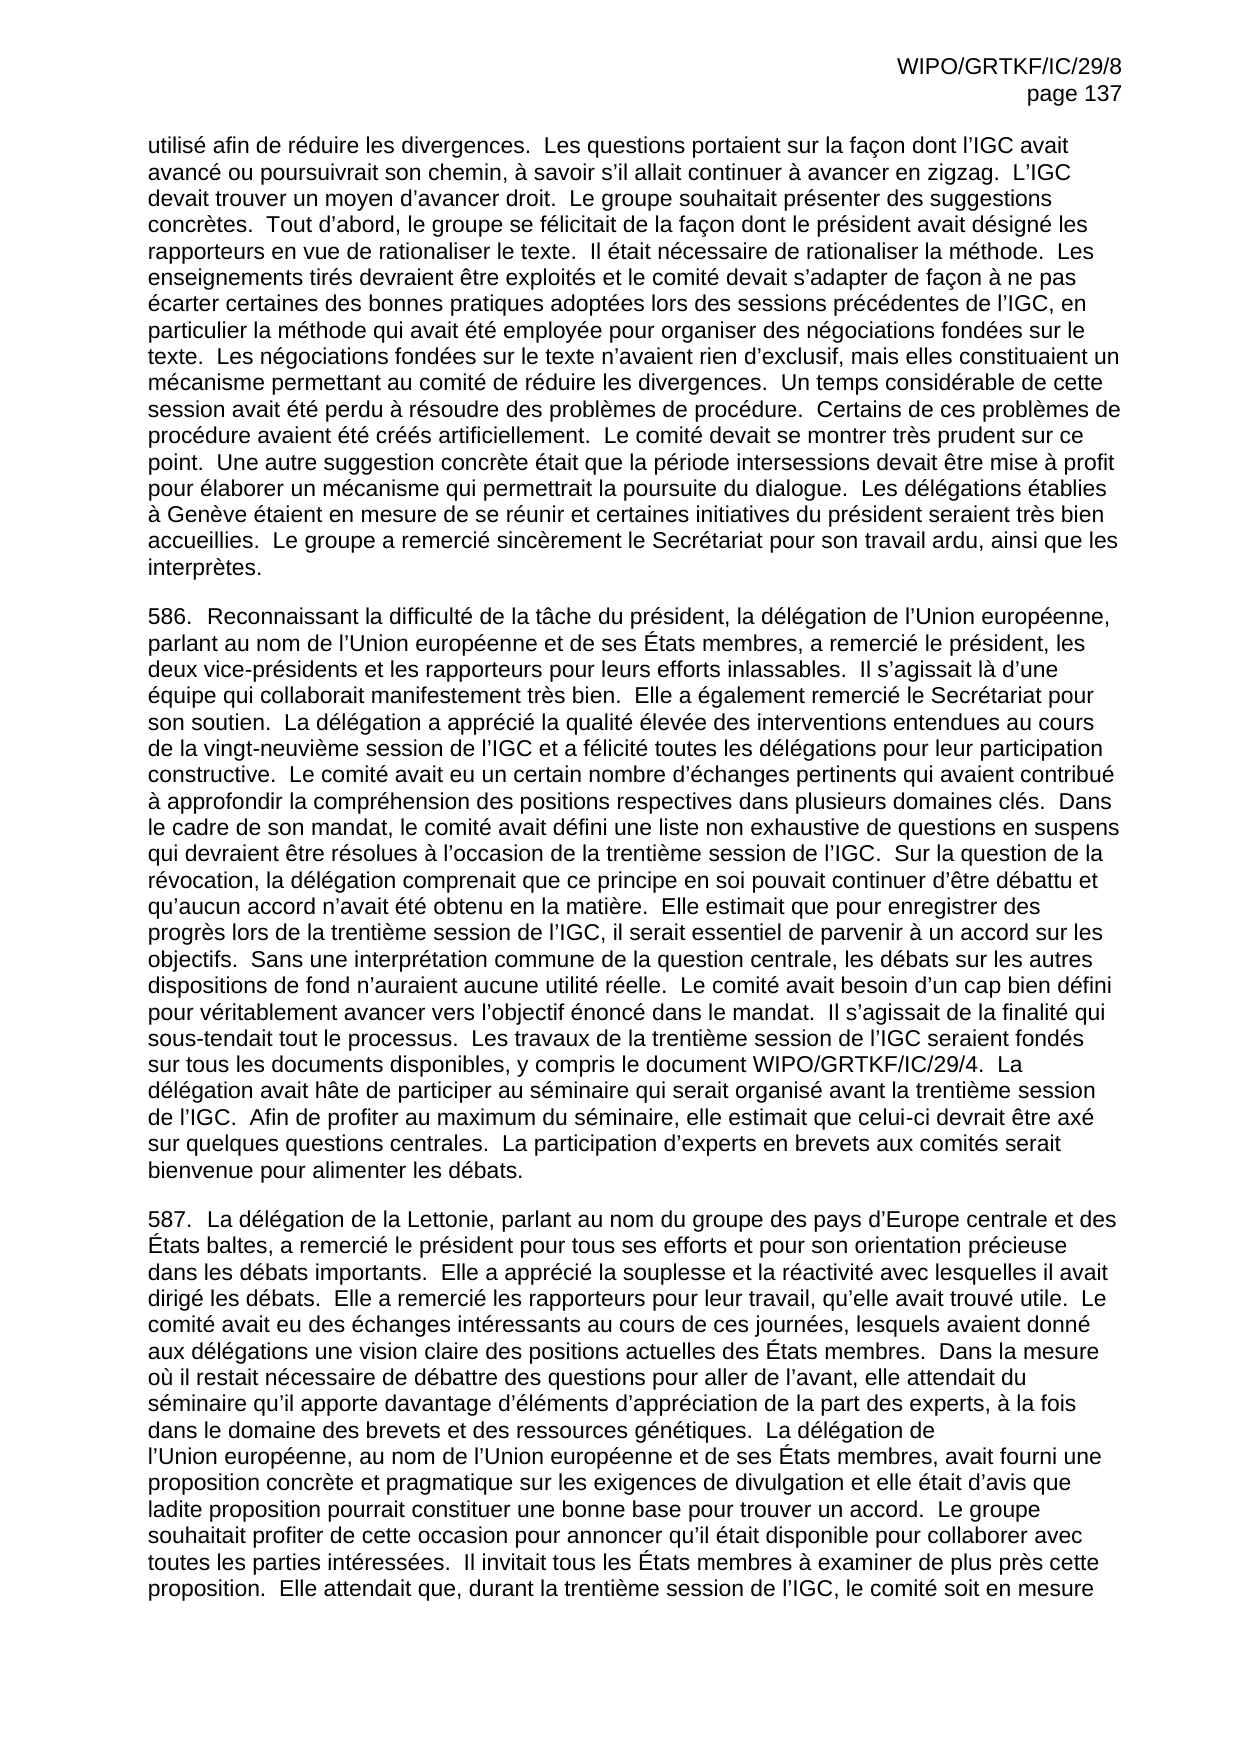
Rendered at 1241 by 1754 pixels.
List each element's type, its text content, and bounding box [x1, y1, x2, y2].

text Reconnaissant la difficulté de la tâche du président, la délégation de l’Union européenne, parlant au nom de l’Union européenne et de ses États membres, a remercié le président, les deux vice-présidents et les rapporteurs pour leurs efforts inlassables. Il s’agissait là d’une équipe qui collaborait manifestement très bien. Elle a également remercié le Secrétariat pour son soutien. La délégation a apprécié la qualité élevée des interventions entendues au cours de la vingt-neuvième session de l’IGC et a félicité toutes les délégations pour leur participation constructive. Le comité avait eu un certain nombre d’échanges pertinents qui avaient contribué à approfondir la compréhension des positions respectives dans plusieurs domaines clés. Dans le cadre de son mandat, le comité avait défini une liste non exhaustive de questions en suspens qui devraient être résolues à l’occasion de la trentième session de l’IGC. Sur la question de la révocation, la délégation comprenait que ce principe en soi pouvait continuer d’être débattu et qu’aucun accord n’avait été obtenu en la matière. Elle estimait que pour enregistrer des progrès lors de la trentième session de l’IGC, il serait essentiel de parvenir à un accord sur les objectifs. Sans une interprétation commune de la question centrale, les débats sur les autres dispositions de fond n’auraient aucune utilité réelle. Le comité avait besoin d’un cap bien défini pour véritablement avancer vers l’objectif énoncé dans le mandat. Il s’agissait de la finalité qui sous-tendait tout le processus. Les travaux de la trentième session de l’IGC seraient fondés sur tous les documents disponibles, y compris le document WIPO/GRTKF/IC/29/4. La délégation avait hâte de participer au séminaire qui serait organisé avant la trentième session de l’IGC. Afin de profiter au maximum du séminaire, elle estimait que celui-ci devrait être axé sur quelques questions centrales. La participation d’experts en brevets aux comités serait bienvenue pour alimenter les débats. [148, 603, 1122, 1183]
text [148, 1206, 1122, 1601]
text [148, 132, 1122, 580]
